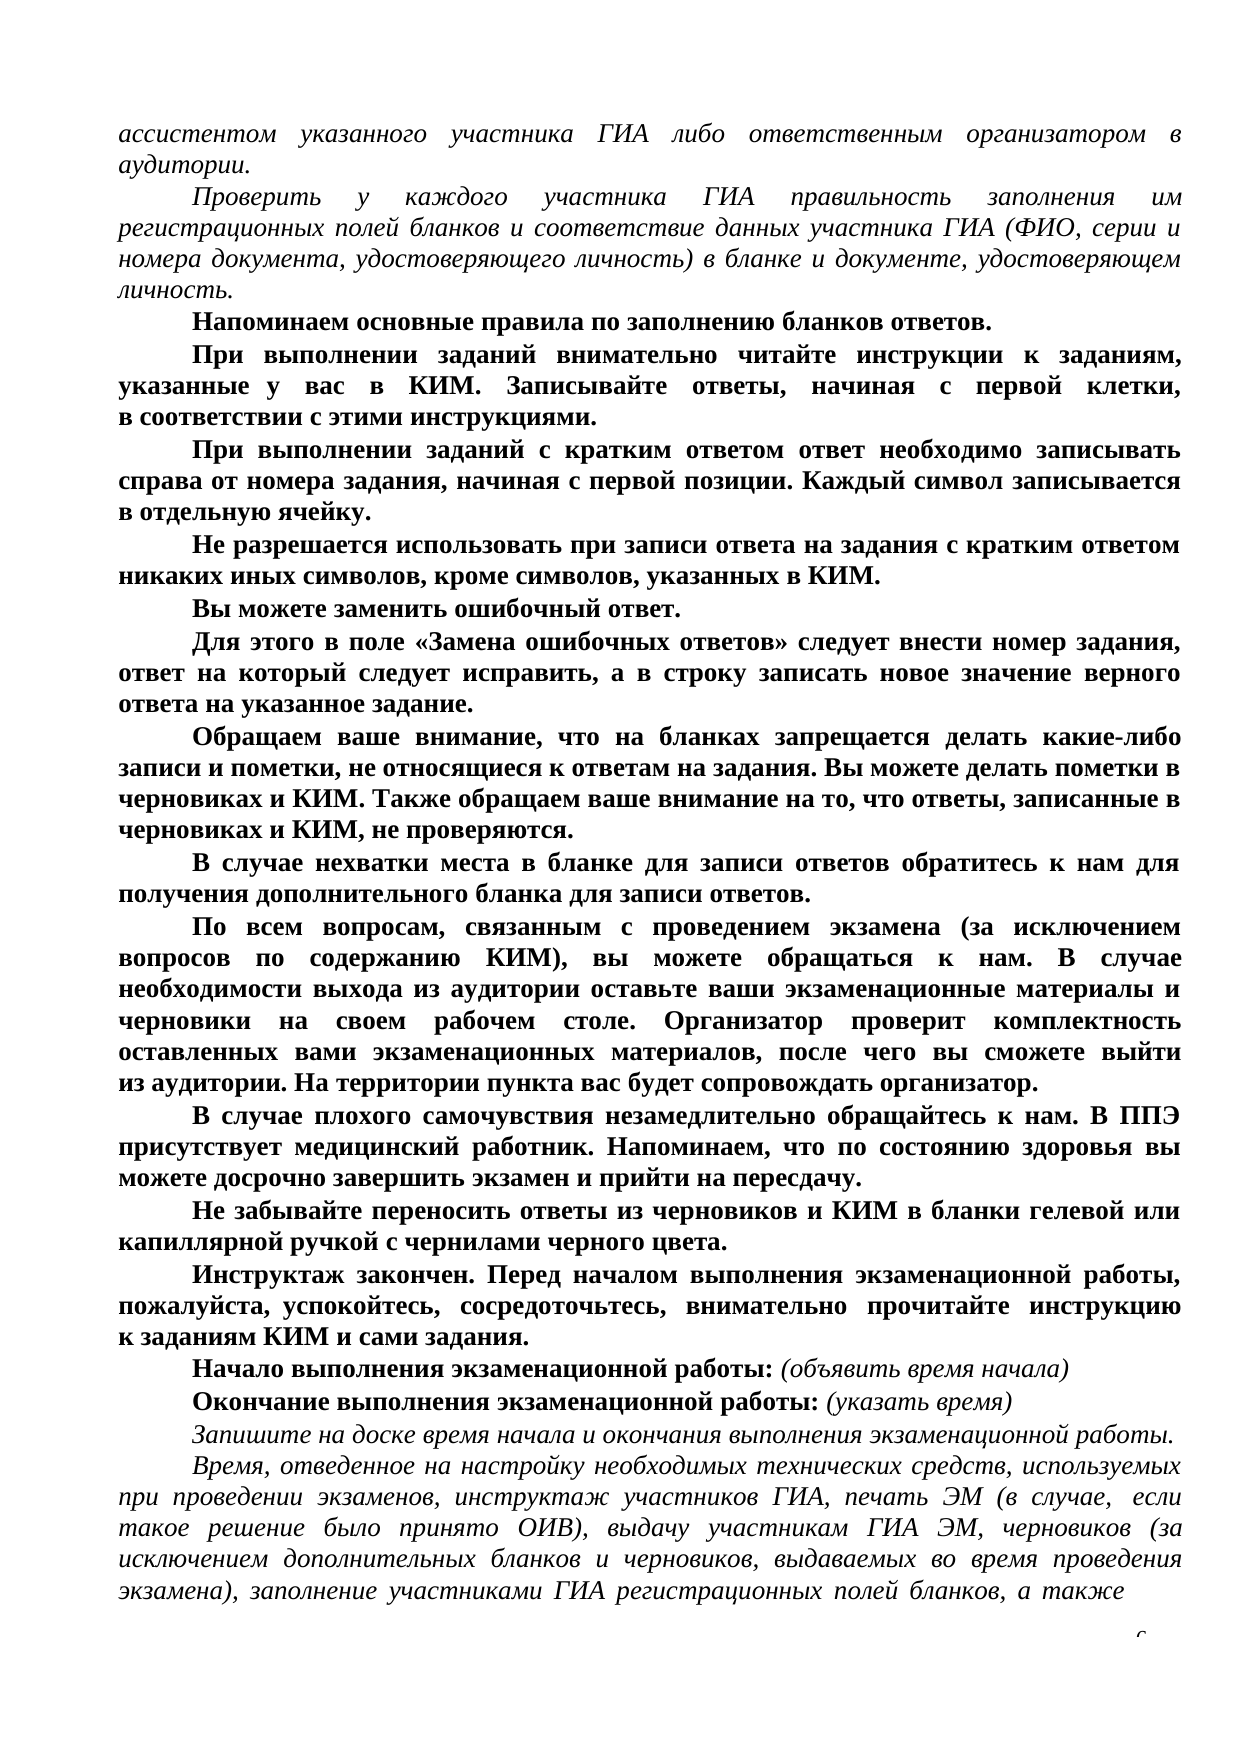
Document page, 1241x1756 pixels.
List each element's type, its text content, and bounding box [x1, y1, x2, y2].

subtitle Напоминаем основные правила по заполнению бланков ответов. [192, 305, 1223, 336]
text Для этого в поле «Замена ошибочных ответов» следует внести номер задания, ответ на который следует исправить, а в строку записать новое значение верного ответа на указанное задание. [118, 625, 1182, 718]
text Окончание выполнения экзаменационной работы: (указать время) [192, 1385, 1223, 1416]
text Запишите на доске время начала и окончания выполнения экзаменационной работы. [192, 1418, 1223, 1449]
text В случае нехватки места в бланке для записи ответов обратитесь к нам для получения дополнительного бланка для записи ответов. [118, 846, 1181, 909]
subtitle По всем вопросам, связанным с проведением экзамена (за исключением вопросов по содержанию КИМ), вы можете обращаться к нам. В случае необходимости выхода из аудитории оставьте ваши экзаменационные материалы и черновики на своем рабочем столе. Организатор проверит комплектность оставленных вами экзаменационных материалов, после чего вы сможете выйти из аудитории. На территории пункта вас будет сопровождать организатор. [118, 910, 1182, 1097]
text Не разрешается использовать при записи ответа на задания с кратким ответом никаких иных символов, кроме символов, указанных в КИМ. [118, 528, 1181, 590]
text Проверить у каждого участника ГИА правильность заполнения им регистрационных полей бланков и соответствие данных участника ГИА (ФИО, серии и номера документа, удостоверяющего личность) в бланке и документе, удостоверяющем личность. [118, 180, 1182, 304]
subtitle Не забывайте переносить ответы из черновиков и КИМ в бланки гелевой или капиллярной ручкой с чернилами черного цвета. [118, 1194, 1182, 1256]
text Инструктаж закончен. Перед началом выполнения экзаменационной работы, пожалуйста, успокойтесь, сосредоточьтесь, внимательно прочитайте инструкцию к заданиям КИМ и сами задания. [118, 1258, 1182, 1351]
text Начало выполнения экзаменационной работы: (объявить время начала) [192, 1352, 1223, 1383]
text ассистентом указанного участника ГИА либо ответственным организатором в аудитории. [118, 117, 1181, 179]
text В случае плохого самочувствия незамедлительно обращайтесь к нам. В ППЭ присутствует медицинский работник. Напоминаем, что по состоянию здоровья вы можете досрочно завершить экзамен и прийти на пересдачу. [118, 1099, 1182, 1192]
text При выполнении заданий внимательно читайте инструкции к заданиям, указанные у вас в КИМ. Записывайте ответы, начиная с первой клетки, в соответствии с этими инструкциями. [118, 338, 1182, 431]
text Время, отведенное на настройку необходимых технических средств, используемых при проведении экзаменов, инструктаж участников ГИА, печать ЭМ (в случае, если такое решение было принято ОИВ), выдачу участникам ГИА ЭМ, черновиков (за исключением дополнительных бланков и черновиков, выдаваемых во время проведения экзамена), заполнение участниками ГИА регистрационных полей бланков, а также [118, 1449, 1182, 1605]
subtitle При выполнении заданий с кратким ответом ответ необходимо записывать справа от номера задания, начиная с первой позиции. Каждый символ записывается в отдельную ячейку. [118, 433, 1181, 526]
subtitle Обращаем ваше внимание, что на бланках запрещается делать какие-либо записи и пометки, не относящиеся к ответам на задания. Вы можете делать пометки в черновиках и КИМ. Также обращаем ваше внимание на то, что ответы, записанные в черновиках и КИМ, не проверяются. [118, 720, 1182, 844]
subtitle Вы можете заменить ошибочный ответ. [192, 592, 1223, 623]
